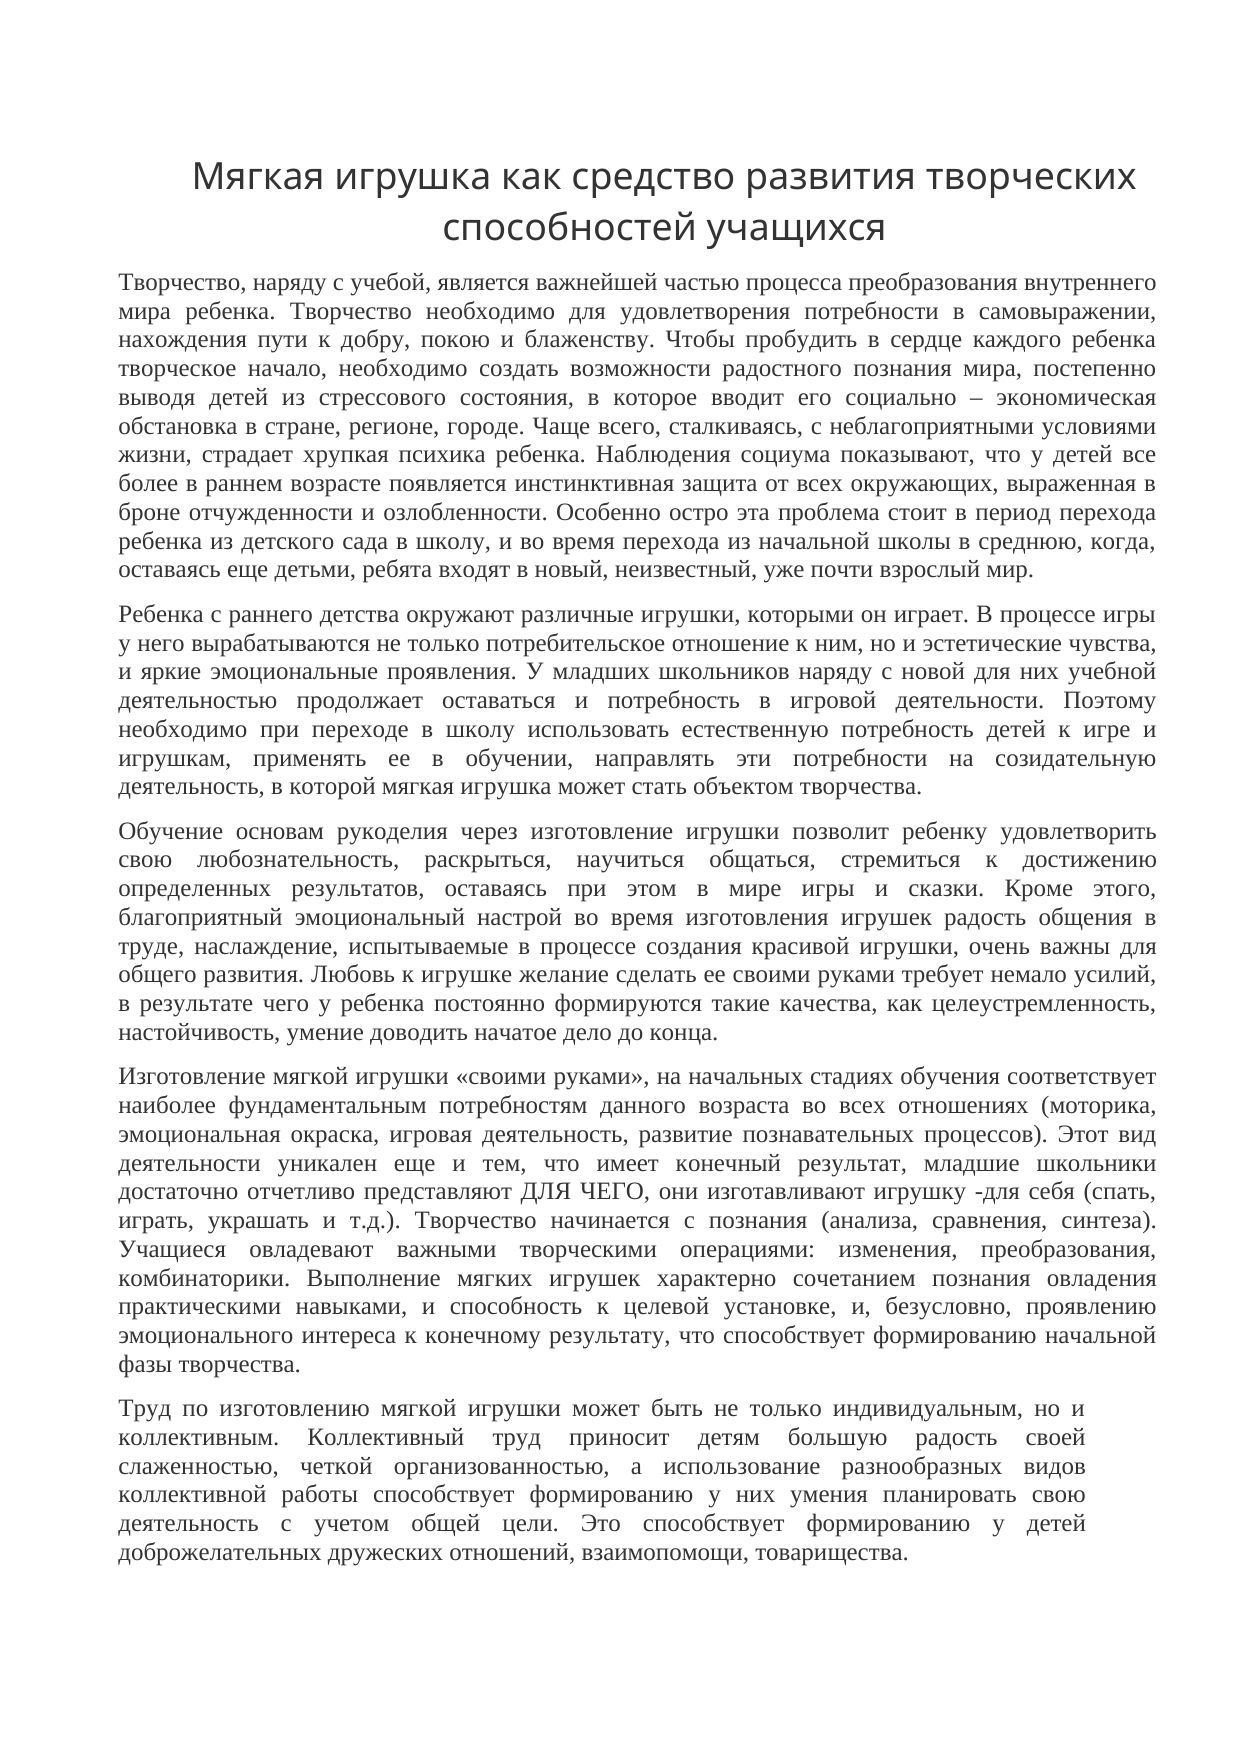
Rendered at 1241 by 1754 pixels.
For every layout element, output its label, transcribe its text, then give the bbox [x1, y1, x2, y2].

text Мягкая игрушка как средство развития творческих способностей учащихся [177, 149, 1152, 251]
text Труд по изготовлению мягкой игрушки может быть не только индивидуальным, но и коллективным. Коллективный труд приносит детям большую радость своей слаженностью, четкой организованностью, а использование разнообразных видов коллективной работы способствует формированию у них умения планировать свою деятельность с учетом общей цели. Это способствует формированию у детей доброжелательных дружеских отношений, взаимопомощи, товарищества. [118, 1393, 1087, 1566]
text Ребенка с раннего детства окружают различные игрушки, которыми он играет. В процессе игры у него вырабатываются не только потребительское отношение к ним, но и эстетические чувства, и яркие эмоциональные проявления. У младших школьников наряду с новой для них учебной деятельностью продолжает оставаться и потребность в игровой деятельности. Поэтому необходимо при переходе в школу использовать естественную потребность детей к игре и игрушкам, применять ее в обучении, направлять эти потребности на созидательную деятельность, в которой мягкая игрушка может стать объектом творчества. [118, 599, 1158, 800]
text Творчество, наряду с учебой, является важнейшей частью процесса преобразования внутреннего мира ребенка. Творчество необходимо для удовлетворения потребности в самовыражении, нахождения пути к добру, покою и блаженству. Чтобы пробудить в сердце каждого ребенка творческое начало, необходимо создать возможности радостного познания мира, постепенно выводя детей из стрессового состояния, в которое вводит его социально – экономическая обстановка в стране, регионе, городе. Чаще всего, сталкиваясь, с неблагоприятными условиями жизни, страдает хрупкая психика ребенка. Наблюдения социума показывают, что у детей все более в раннем возрасте появляется инстинктивная защита от всех окружающих, выраженная в броне отчужденности и озлобленности. Особенно остро эта проблема стоит в период перехода ребенка из детского сада в школу, и во время перехода из начальной школы в среднюю, когда, оставаясь еще детьми, ребята входят в новый, неизвестный, уже почти взрослый мир. [118, 267, 1158, 583]
text Изготовление мягкой игрушки «своими руками», на начальных стадиях обучения соответствует наиболее фундаментальным потребностям данного возраста во всех отношениях (моторика, эмоциональная окраска, игровая деятельность, развитие познавательных процессов). Этот вид деятельности уникален еще и тем, что имеет конечный результат, младшие школьники достаточно отчетливо представляют ДЛЯ ЧЕГО, они изготавливают игрушку -для себя (спать, играть, украшать и т.д.). Творчество начинается с познания (анализа, сравнения, синтеза). Учащиеся овладевают важными творческими операциями: изменения, преобразования, комбинаторики. Выполнение мягких игрушек характерно сочетанием познания овладения практическими навыками, и способность к целевой установке, и, безусловно, проявлению эмоционального интереса к конечному результату, что способствует формированию начальной фазы творчества. [118, 1061, 1158, 1378]
text Обучение основам рукоделия через изготовление игрушки позволит ребенку удовлетворить свою любознательность, раскрыться, научиться общаться, стремиться к достижению определенных результатов, оставаясь при этом в мире игры и сказки. Кроме этого, благоприятный эмоциональный настрой во время изготовления игрушек радость общения в труде, наслаждение, испытываемые в процессе создания красивой игрушки, очень важны для общего развития. Любовь к игрушке желание сделать ее своими руками требует немало усилий, в результате чего у ребенка постоянно формируются такие качества, как целеустремленность, настойчивость, умение доводить начатое дело до конца. [118, 816, 1158, 1046]
